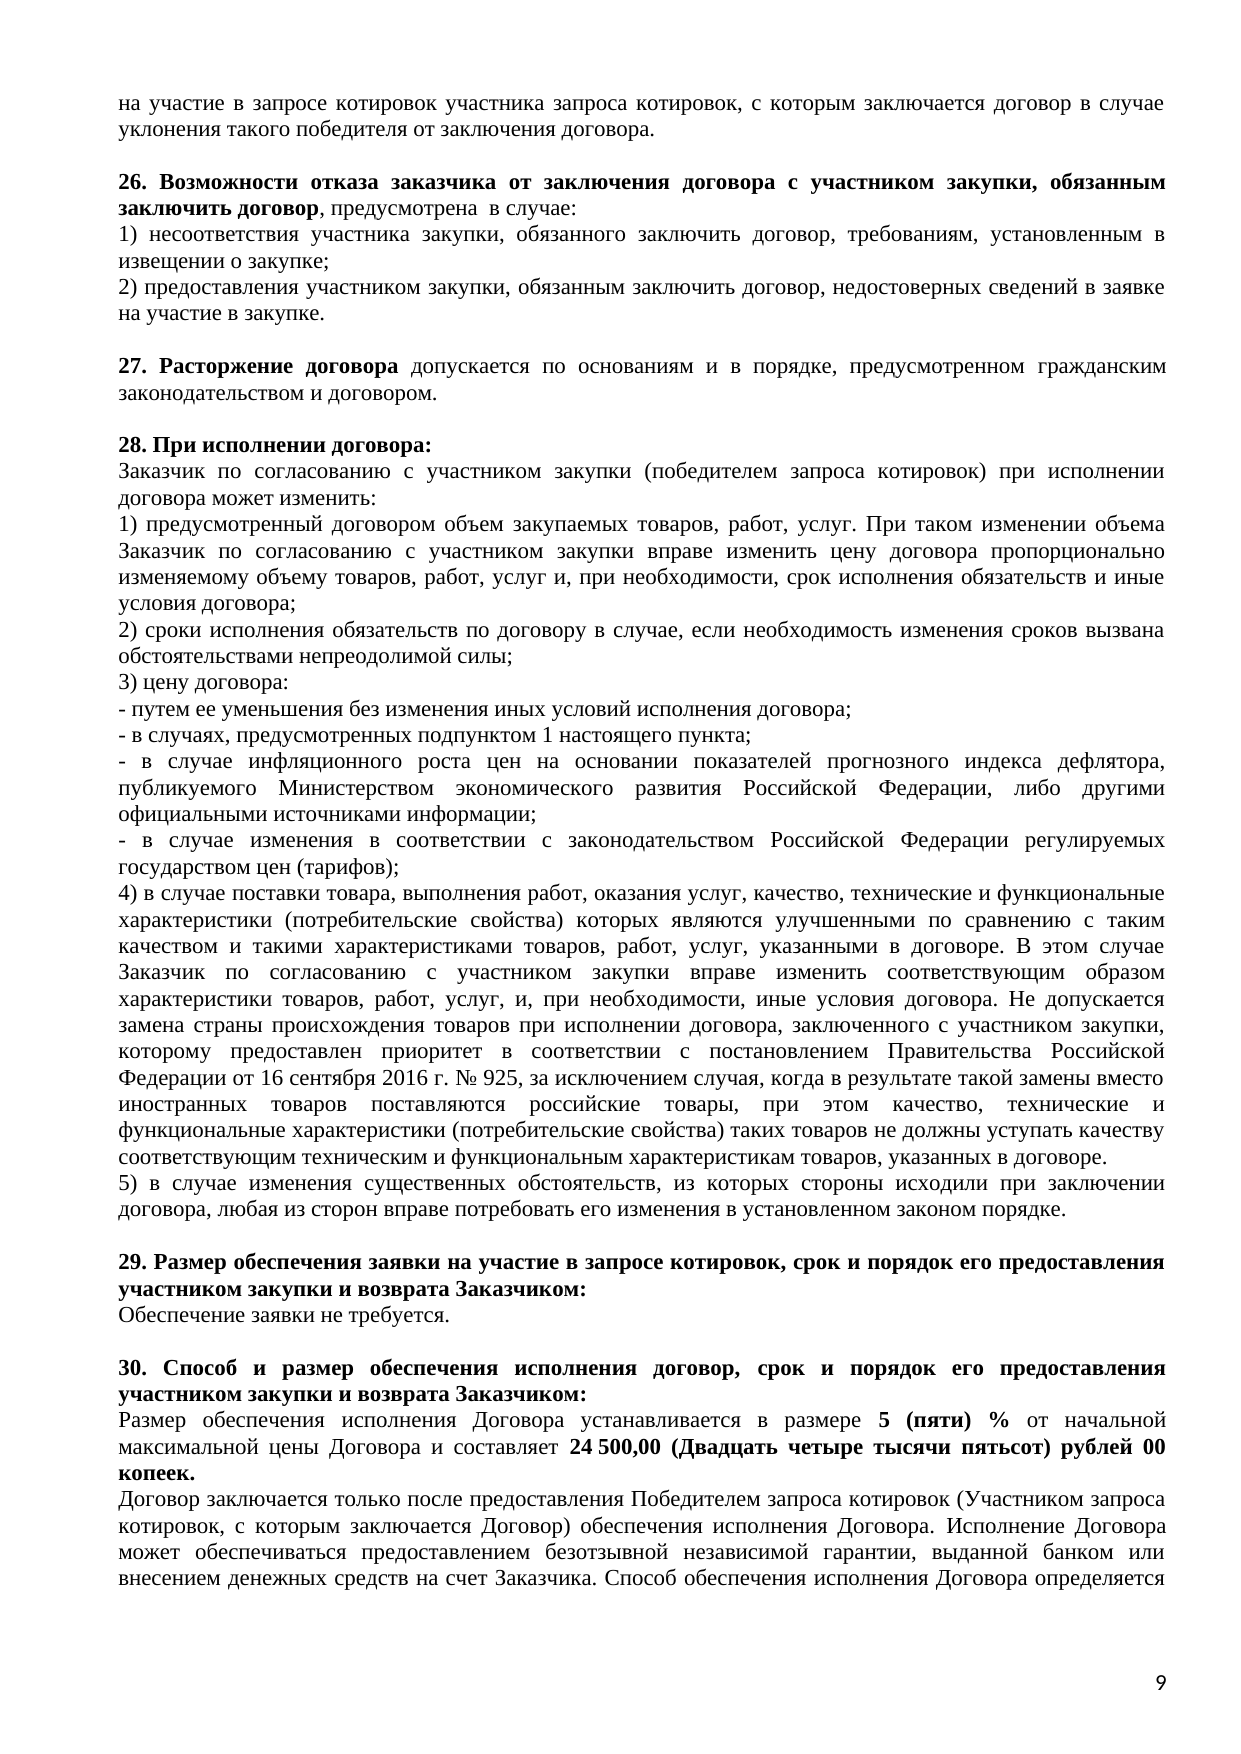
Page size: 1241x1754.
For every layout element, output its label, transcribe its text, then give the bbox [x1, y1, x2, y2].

text - путем ее уменьшения без изменения иных условий исполнения договора; [118, 695, 1167, 721]
text Размер обеспечения исполнения Договора устанавливается в размере 5 (пяти) % от начальной максимальной цены Договора и составляет 24 500,00 (Двадцать четыре тысячи пятьсот) рублей 00 копеек. [118, 1406, 1167, 1485]
text 1) предусмотренный договором объем закупаемых товаров, работ, услуг. При таком изменении объема Заказчик по согласованию с участником закупки вправе изменить цену договора пропорционально изменяемому объему товаров, работ, услуг и, при необходимости, срок исполнения обязательств и иные условия договора; [118, 510, 1167, 616]
text Заказчик по согласованию с участником закупки (победителем запроса котировок) при исполнении договора может изменить: [118, 458, 1167, 510]
text 3) цену договора: [118, 668, 1167, 695]
text Обеспечение заявки не требуется. [118, 1301, 1167, 1327]
text 28. При исполнении договора: [118, 431, 1167, 458]
text 29. Размер обеспечения заявки на участие в запросе котировок, срок и порядок его предоставления участником закупки и возврата Заказчиком: [118, 1248, 1167, 1301]
text 2) сроки исполнения обязательств по договору в случае, если необходимость изменения сроков вызвана обстоятельствами непреодолимой силы; [118, 616, 1167, 668]
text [118, 89, 1167, 141]
text 30. Способ и размер обеспечения исполнения договор, срок и порядок его предоставления участником закупки и возврата Заказчиком: [118, 1354, 1167, 1406]
text - в случае инфляционного роста цен на основании показателей прогнозного индекса дефлятора, публикуемого Министерством экономического развития Российской Федерации, либо другими официальными источниками информации; [118, 747, 1167, 827]
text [118, 1485, 1167, 1591]
text 5) в случае изменения существенных обстоятельств, из которых стороны исходили при заключении договора, любая из сторон вправе потребовать его изменения в установленном законом порядке. [118, 1169, 1167, 1222]
text 1) несоответствия участника закупки, обязанного заключить договор, требованиям, установленным в извещении о закупке; [118, 220, 1167, 273]
text 26. Возможности отказа заказчика от заключения договора с участником закупки, обязанным заключить договор, предусмотрена в случае: [118, 168, 1167, 220]
text 27. Расторжение договора допускается по основаниям и в порядке, предусмотренном гражданским законодательством и договором. [118, 352, 1167, 405]
text 2) предоставления участником закупки, обязанным заключить договор, недостоверных сведений в заявке на участие в закупке. [118, 273, 1167, 326]
text - в случае изменения в соответствии с законодательством Российской Федерации регулируемых государством цен (тарифов); [118, 827, 1167, 879]
text 4) в случае поставки товара, выполнения работ, оказания услуг, качество, технические и функциональные характеристики (потребительские свойства) которых являются улучшенными по сравнению с таким качеством и такими характеристиками товаров, работ, услуг, указанными в договоре. В этом случае Заказчик по согласованию с участником закупки вправе изменить соответствующим образом характеристики товаров, работ, услуг, и, при необходимости, иные условия договора. Не допускается замена страны происхождения товаров при исполнении договора, заключенного с участником закупки, которому предоставлен приоритет в соответствии с постановлением Правительства Российской Федерации от 16 сентября 2016 г. № 925, за исключением случая, когда в результате такой замены вместо иностранных товаров поставляются российские товары, при этом качество, технические и функциональные характеристики (потребительские свойства) таких товаров не должны уступать качеству соответствующим техническим и функциональным характеристикам товаров, указанных в договоре. [118, 879, 1167, 1169]
text - в случаях, предусмотренных подпунктом 1 настоящего пункта; [118, 721, 1167, 747]
